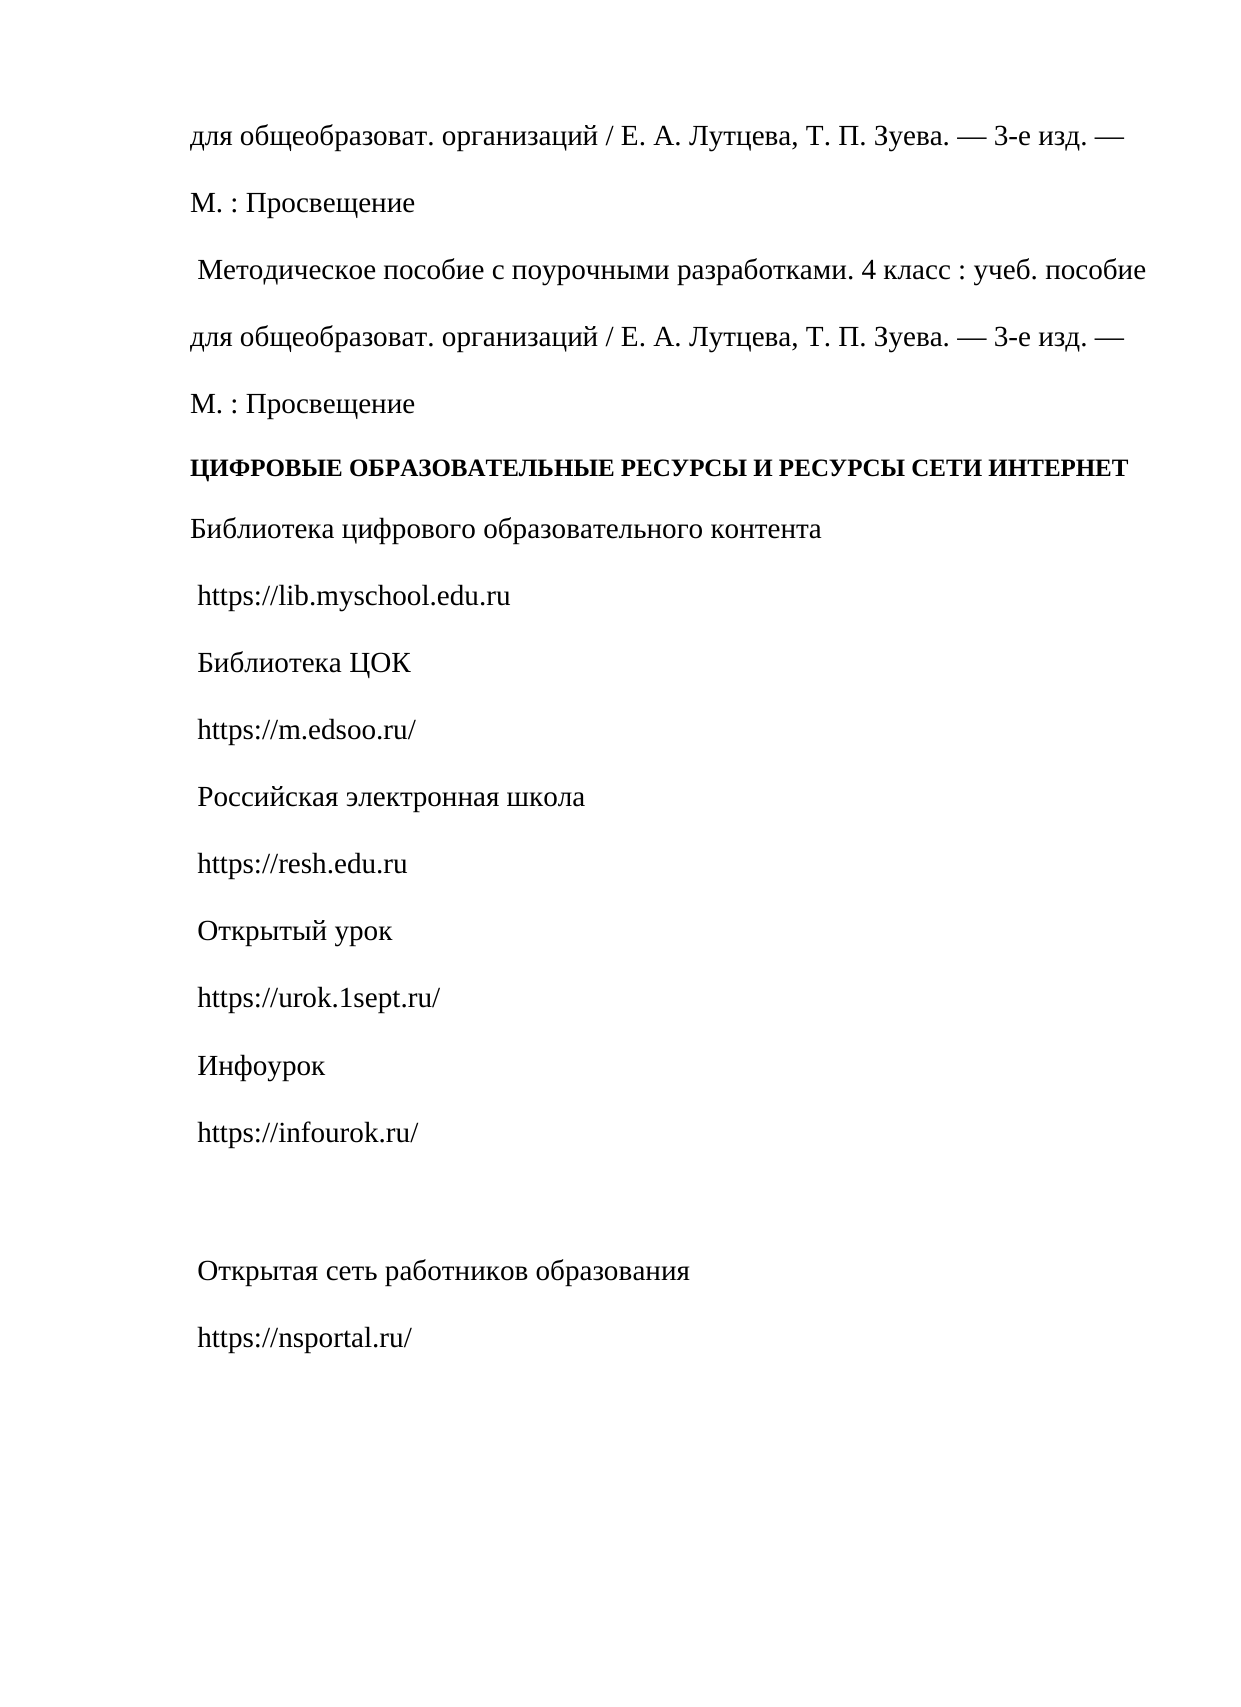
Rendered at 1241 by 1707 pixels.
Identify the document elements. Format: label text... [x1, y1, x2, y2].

text Библиотека цифрового образовательного контента https://lib.myschool.edu.ru Библиотека ЦОК https://m.edsoo.ru/ Российская электронная школа https://resh.edu.ru Открытый урок https://urok.1sept.ru/ Инфоурок https://infourok.ru/ Открытая сеть работников образования https://nsportal.ru/ [190, 511, 1152, 1354]
text ЦИФРОВЫЕ ОБРАЗОВАТЕЛЬНЫЕ РЕСУРСЫ И РЕСУРСЫ СЕТИ ИНТЕРНЕТ [190, 453, 1152, 482]
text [190, 118, 1152, 420]
